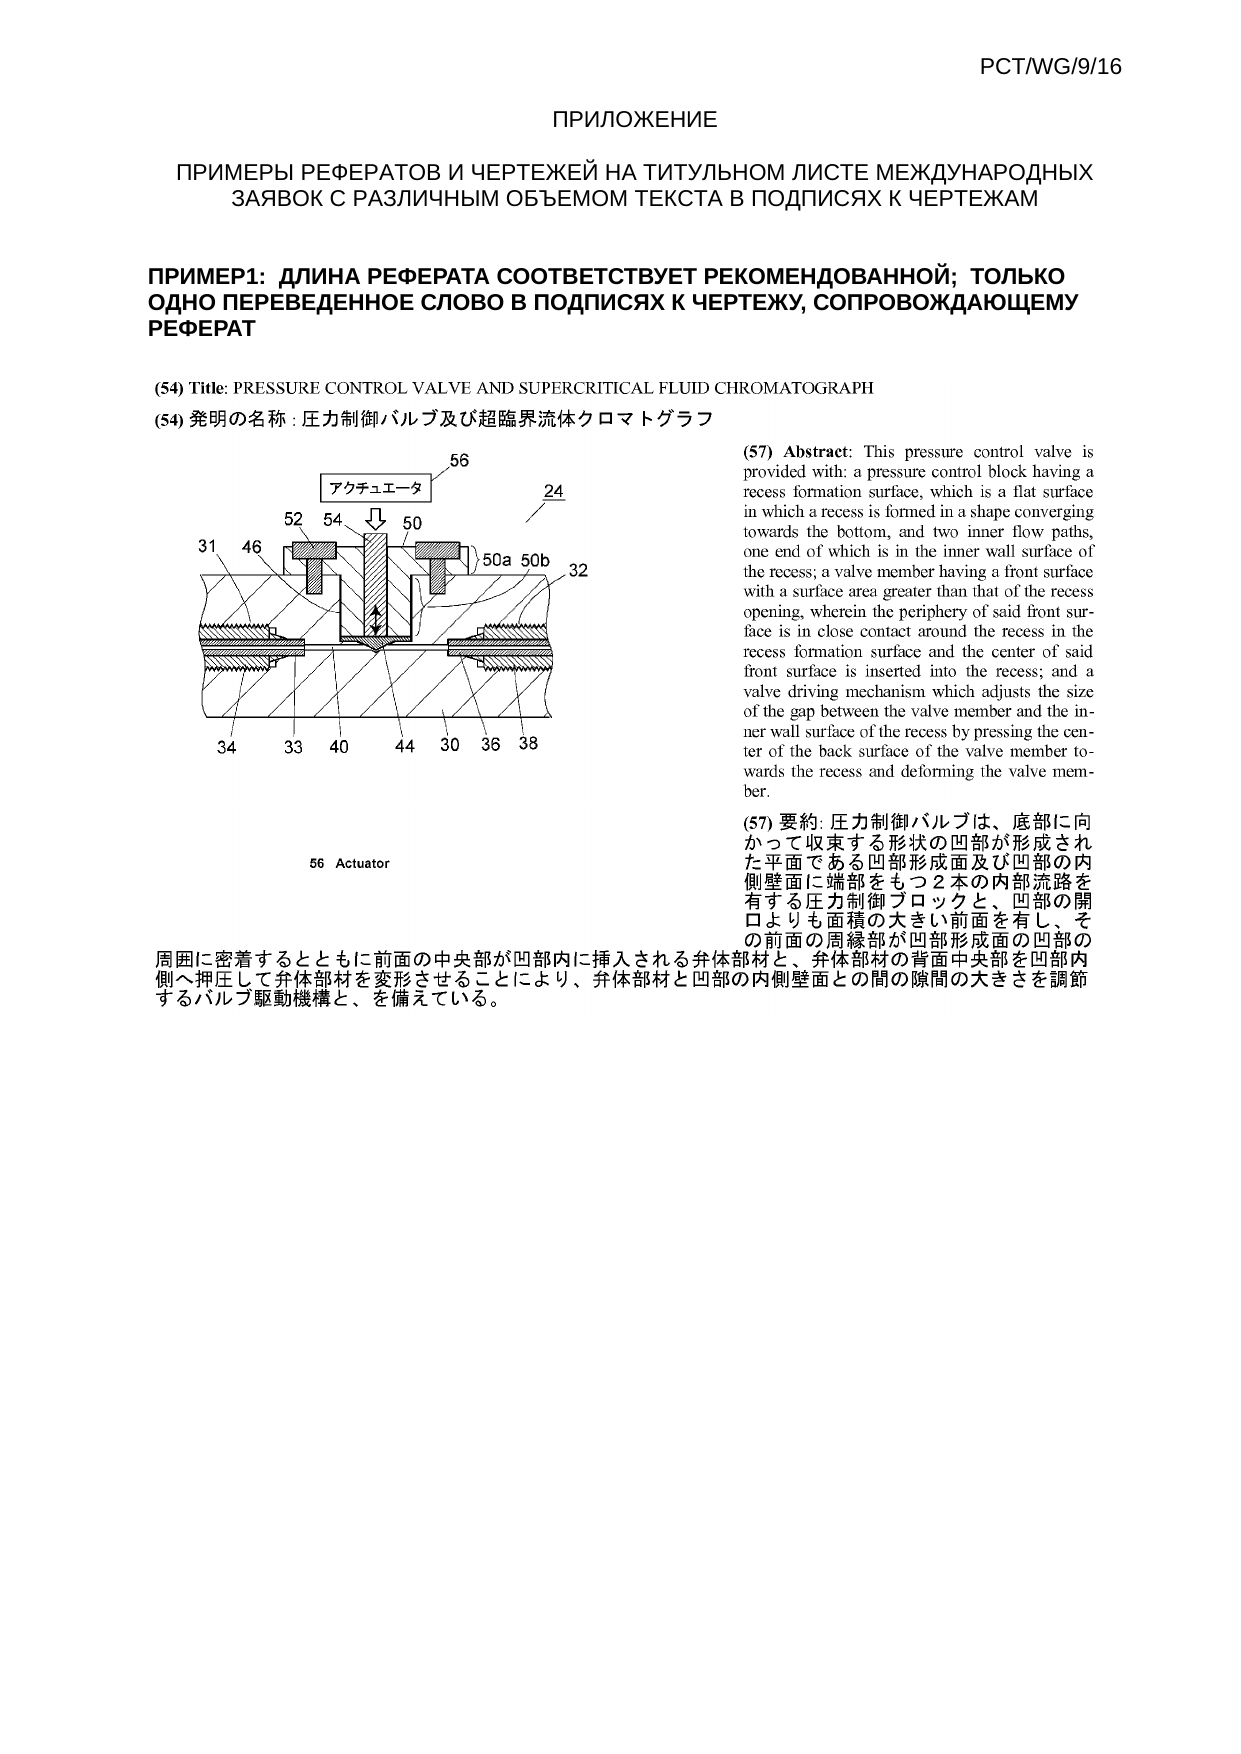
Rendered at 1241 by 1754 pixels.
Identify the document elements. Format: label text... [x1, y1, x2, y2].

text ПРИЛОЖЕНИЕ [148, 106, 1122, 132]
picture [147, 374, 1104, 1019]
text ПРИМЕРЫ РЕФЕРАТОВ И ЧЕРТЕЖЕЙ НА ТИТУЛЬНОМ ЛИСТЕ МЕЖДУНАРОДНЫХ ЗАЯВОК С РАЗЛИЧНЫМ ОБЪЕМОМ ТЕКСТА В ПОДПИСЯХ К ЧЕРТЕЖАМ [148, 158, 1122, 211]
subtitle ПРИМЕР1: ДЛИНА РЕФЕРАТА СООТВЕТСТВУЕТ РЕКОМЕНДОВАННОЙ; ТОЛЬКО ОДНО ПЕРЕВЕДЕННОЕ СЛОВО В ПОДПИСЯХ К чертежу, СОПРОВОЖДАЮЩЕМУ реферат [148, 263, 1122, 342]
